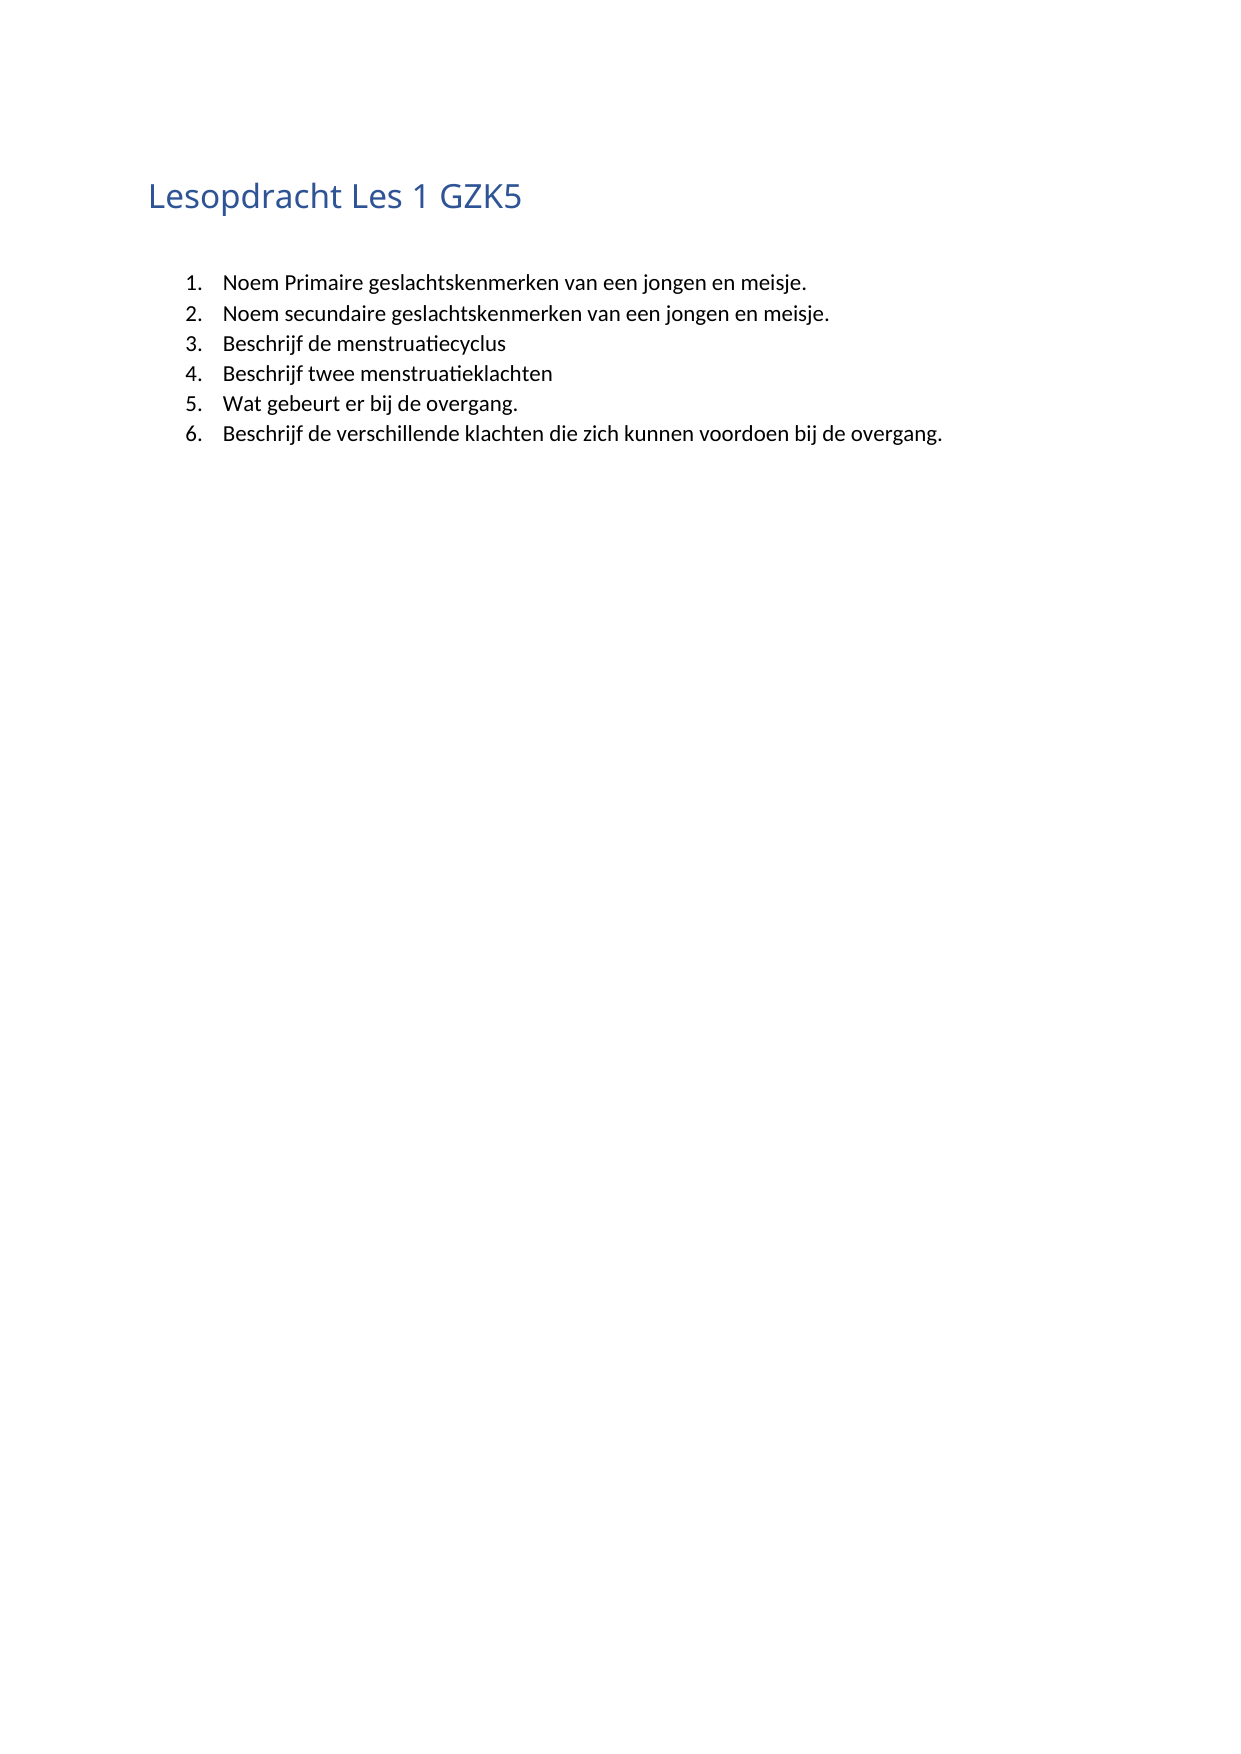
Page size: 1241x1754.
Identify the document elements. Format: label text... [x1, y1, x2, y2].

list Beschrijf twee menstruatieklachten [185, 359, 1093, 387]
list Wat gebeurt er bij de overgang. [185, 389, 1093, 417]
list Beschrijf de verschillende klachten die zich kunnen voordoen bij de overgang. [185, 419, 1093, 447]
subtitle Lesopdracht Les 1 GZK5 [148, 173, 1093, 218]
list Noem secundaire geslachtskenmerken van een jongen en meisje. [185, 299, 1093, 327]
list Noem Primaire geslachtskenmerken van een jongen en meisje. [185, 268, 1093, 296]
list Beschrijf de menstruatiecyclus [185, 329, 1093, 357]
